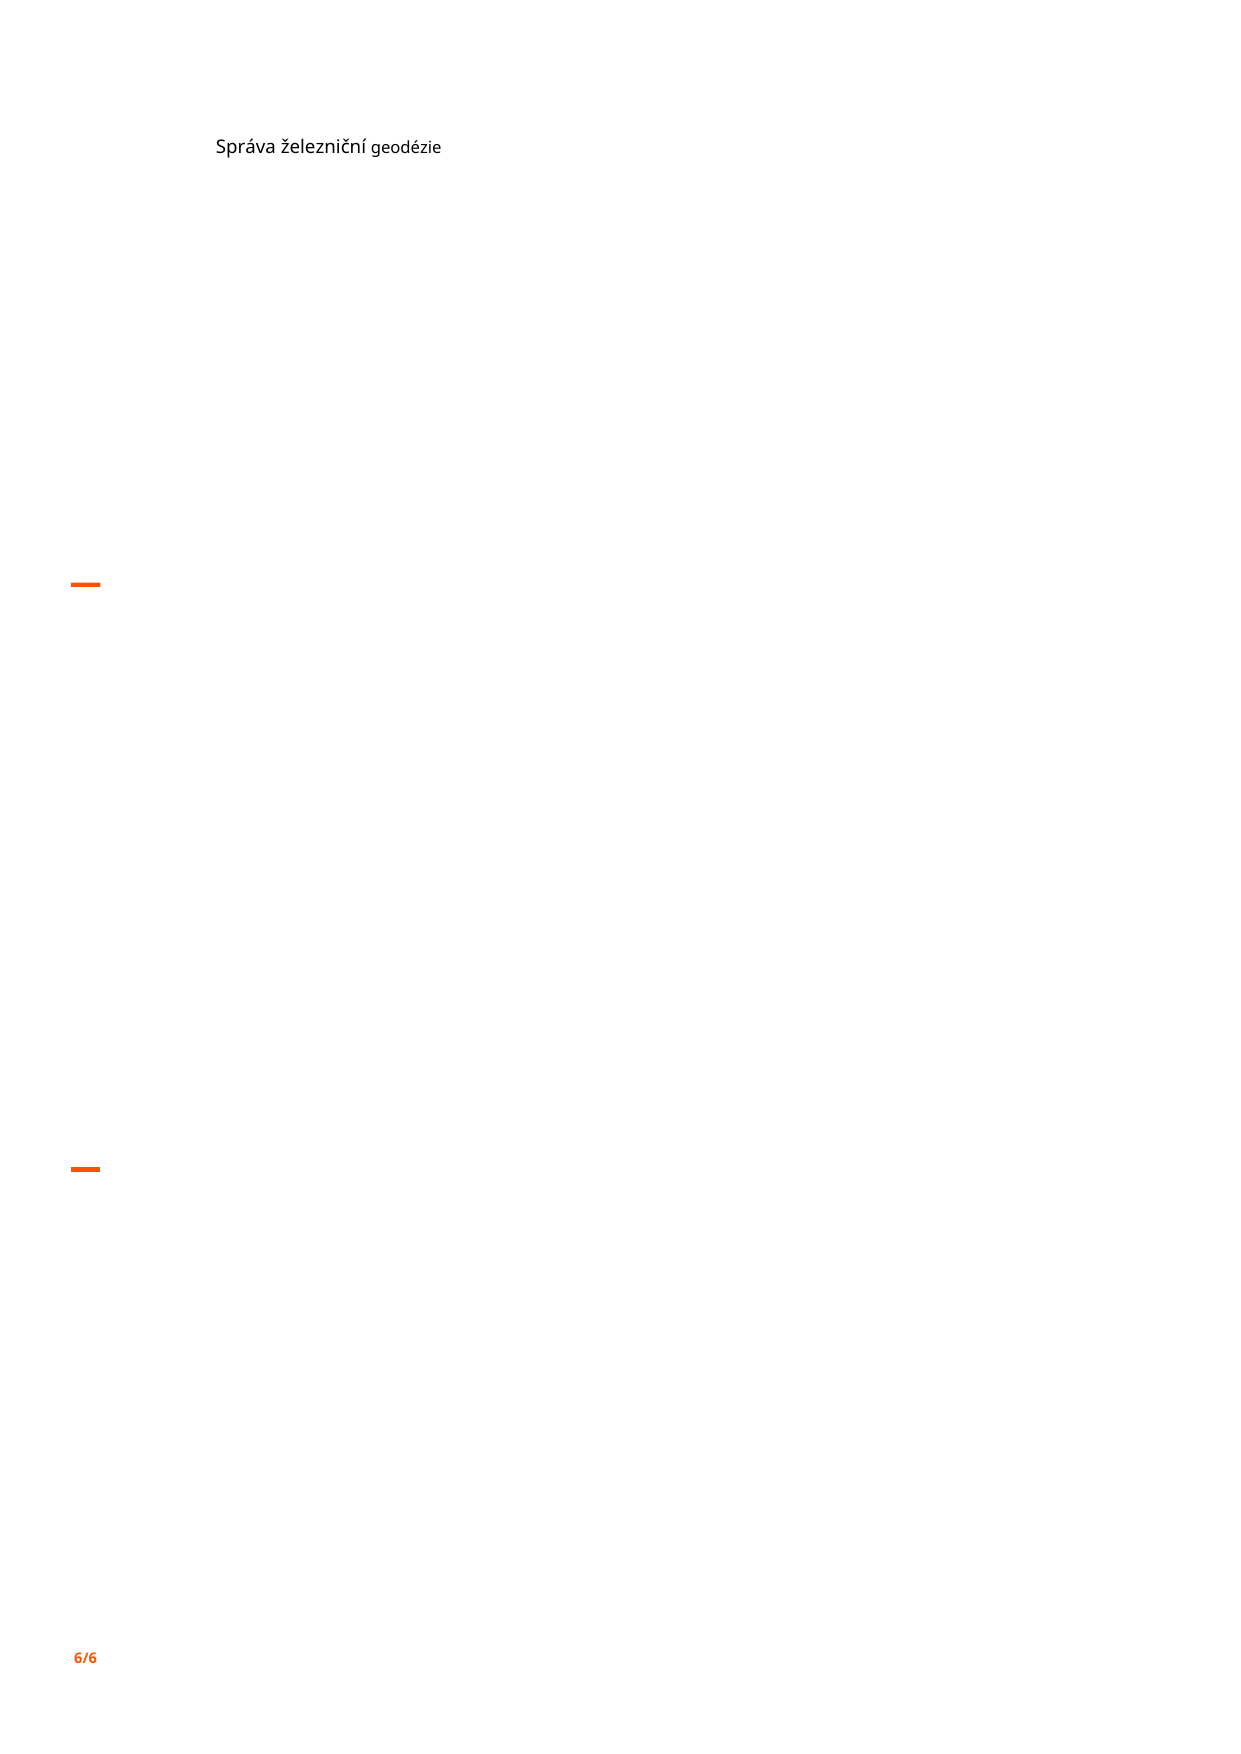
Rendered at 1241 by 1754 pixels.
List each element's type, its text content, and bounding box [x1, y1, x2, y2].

text Správa železniční geodézie [216, 133, 1122, 159]
